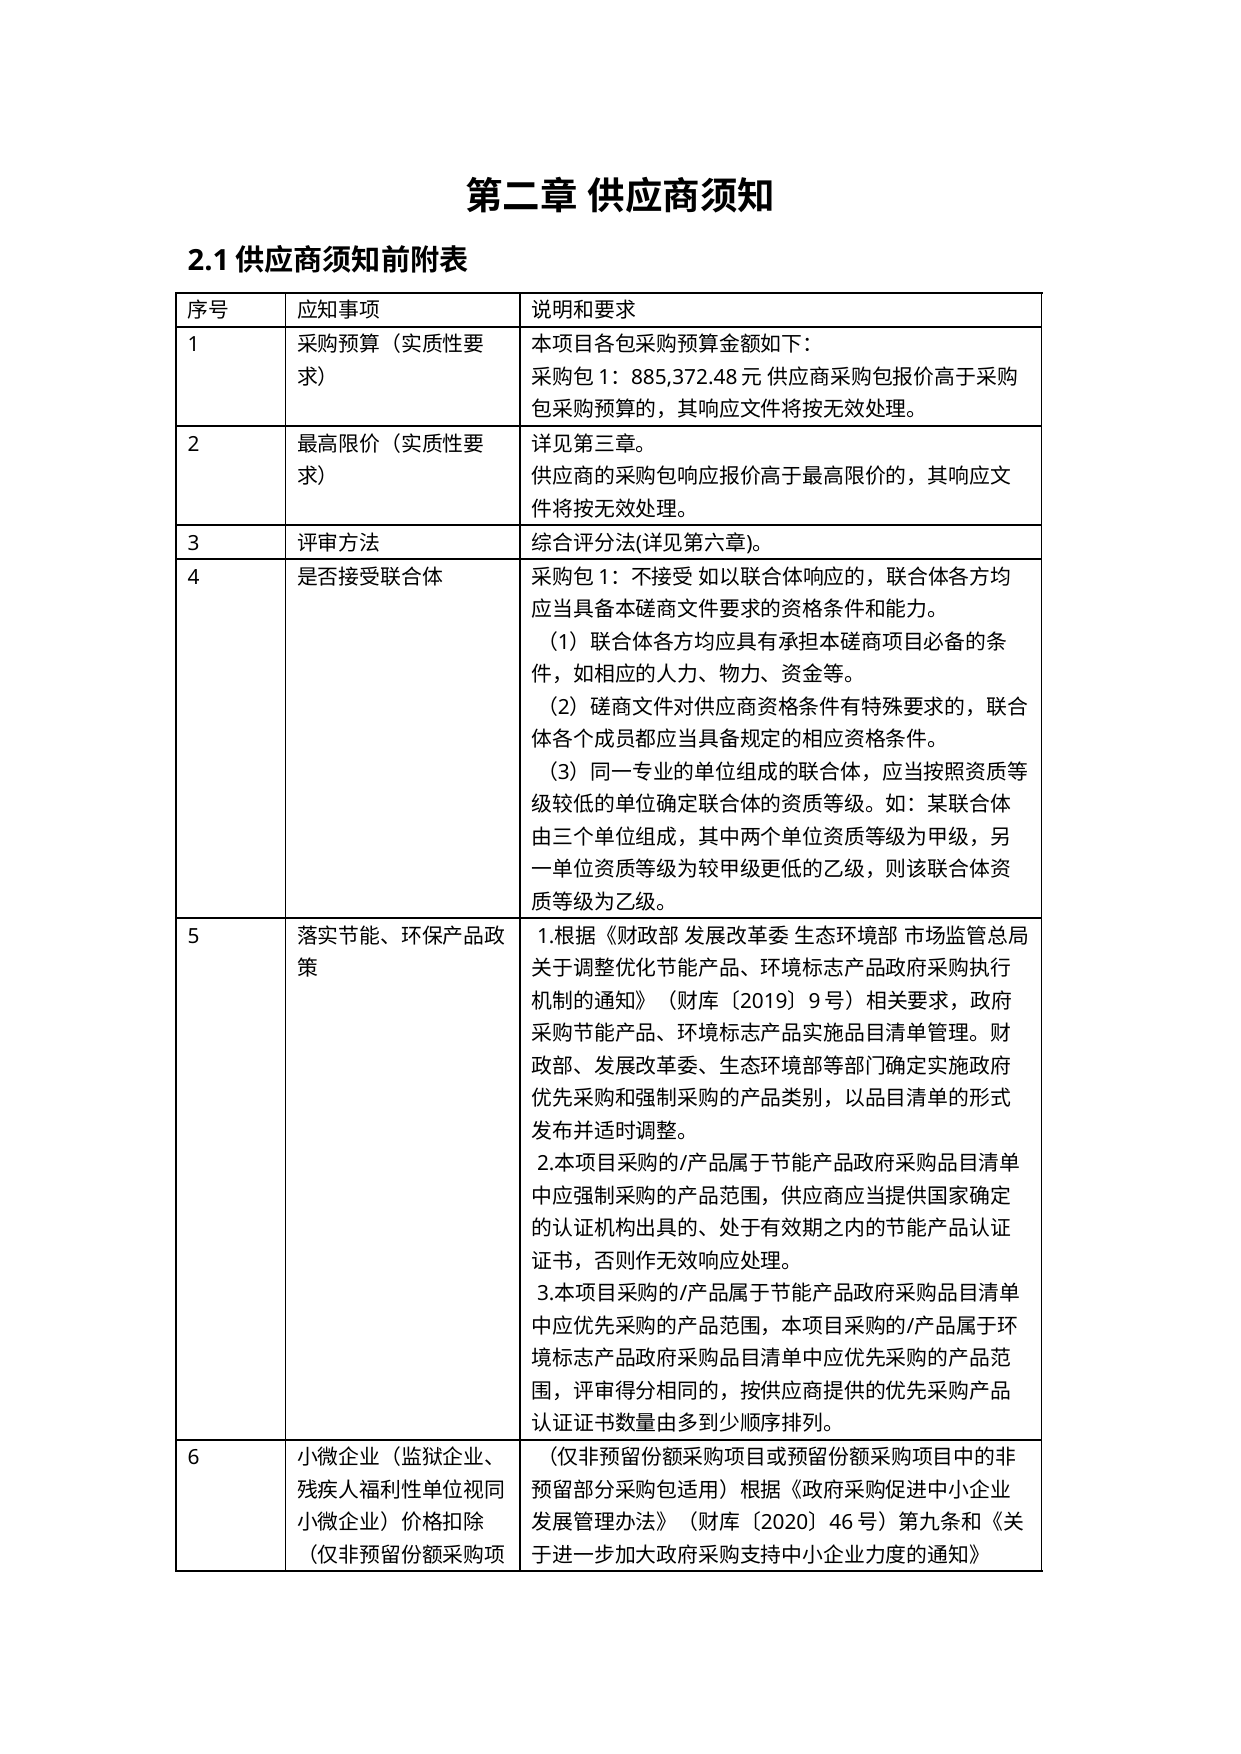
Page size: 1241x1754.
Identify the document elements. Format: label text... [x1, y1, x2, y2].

table_cell 1 [177, 328, 285, 425]
table_cell 本项目各包采购预算金额如下： 采购包1：885,372.48元 供应商采购包报价高于采购包采购预算的，其响应文件将按无效处理。 [521, 328, 1041, 425]
table_header 说明和要求 [521, 294, 1041, 326]
table_cell 6 [177, 1441, 285, 1570]
table_header 序号 [177, 294, 285, 326]
table_cell 是否接受联合体 [286, 560, 519, 917]
table_cell 1.根据《财政部 发展改革委 生态环境部 市场监管总局关于调整优化节能产品、环境标志产品政府采购执行机制的通知》（财库〔2019〕9号）相关要求，政府采购节能产品、环境标志产品实施品目清单管理。财政部、发展改革委、生态环境部等部门确定实施政府优先采购和强制采购的产品类别，以品目清单的形式发布并适时调整。 2.本项目采购的/产品属于节能产品政府采购品目清单中应强制采购的产品范围，供应商应当提供国家确定的认证机构出具的、处于有效期之内的节能产品认证证书，否则作无效响应处理。 3.本项目采购的/产品属于节能产品政府采购品目清单中应优先采购的产品范围，本项目采购的/产品属于环境标志产品政府采购品目清单中应优先采购的产品范围，评审得分相同的，按供应商提供的优先采购产品认证证书数量由多到少顺序排列。 [521, 919, 1041, 1439]
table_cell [521, 1441, 1041, 1570]
table_cell 5 [177, 919, 285, 1439]
table_cell 采购包1：不接受 如以联合体响应的，联合体各方均应当具备本磋商文件要求的资格条件和能力。 （1）联合体各方均应具有承担本磋商项目必备的条件，如相应的人力、物力、资金等。 （2）磋商文件对供应商资格条件有特殊要求的，联合体各个成员都应当具备规定的相应资格条件。 （3）同一专业的单位组成的联合体，应当按照资质等级较低的单位确定联合体的资质等级。如：某联合体由三个单位组成，其中两个单位资质等级为甲级，另一单位资质等级为较甲级更低的乙级，则该联合体资质等级为乙级。 [521, 560, 1041, 917]
table_cell 采购预算（实质性要求） [286, 328, 519, 425]
table_cell 评审方法 [286, 526, 519, 558]
table_cell 综合评分法(详见第六章)。 [521, 526, 1041, 558]
table_cell 详见第三章。 供应商的采购包响应报价高于最高限价的，其响应文件将按无效处理。 [521, 427, 1041, 524]
table_cell 落实节能、环保产品政策 [286, 919, 519, 1439]
table_cell 2 [177, 427, 285, 524]
text 第二章 供应商须知 [187, 162, 1053, 227]
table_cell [286, 1441, 519, 1570]
table_header 应知事项 [286, 294, 519, 326]
table_cell 3 [177, 526, 285, 558]
table_cell 4 [177, 560, 285, 917]
table_cell 最高限价（实质性要求） [286, 427, 519, 524]
text 2.1供应商须知前附表 [187, 227, 1053, 292]
